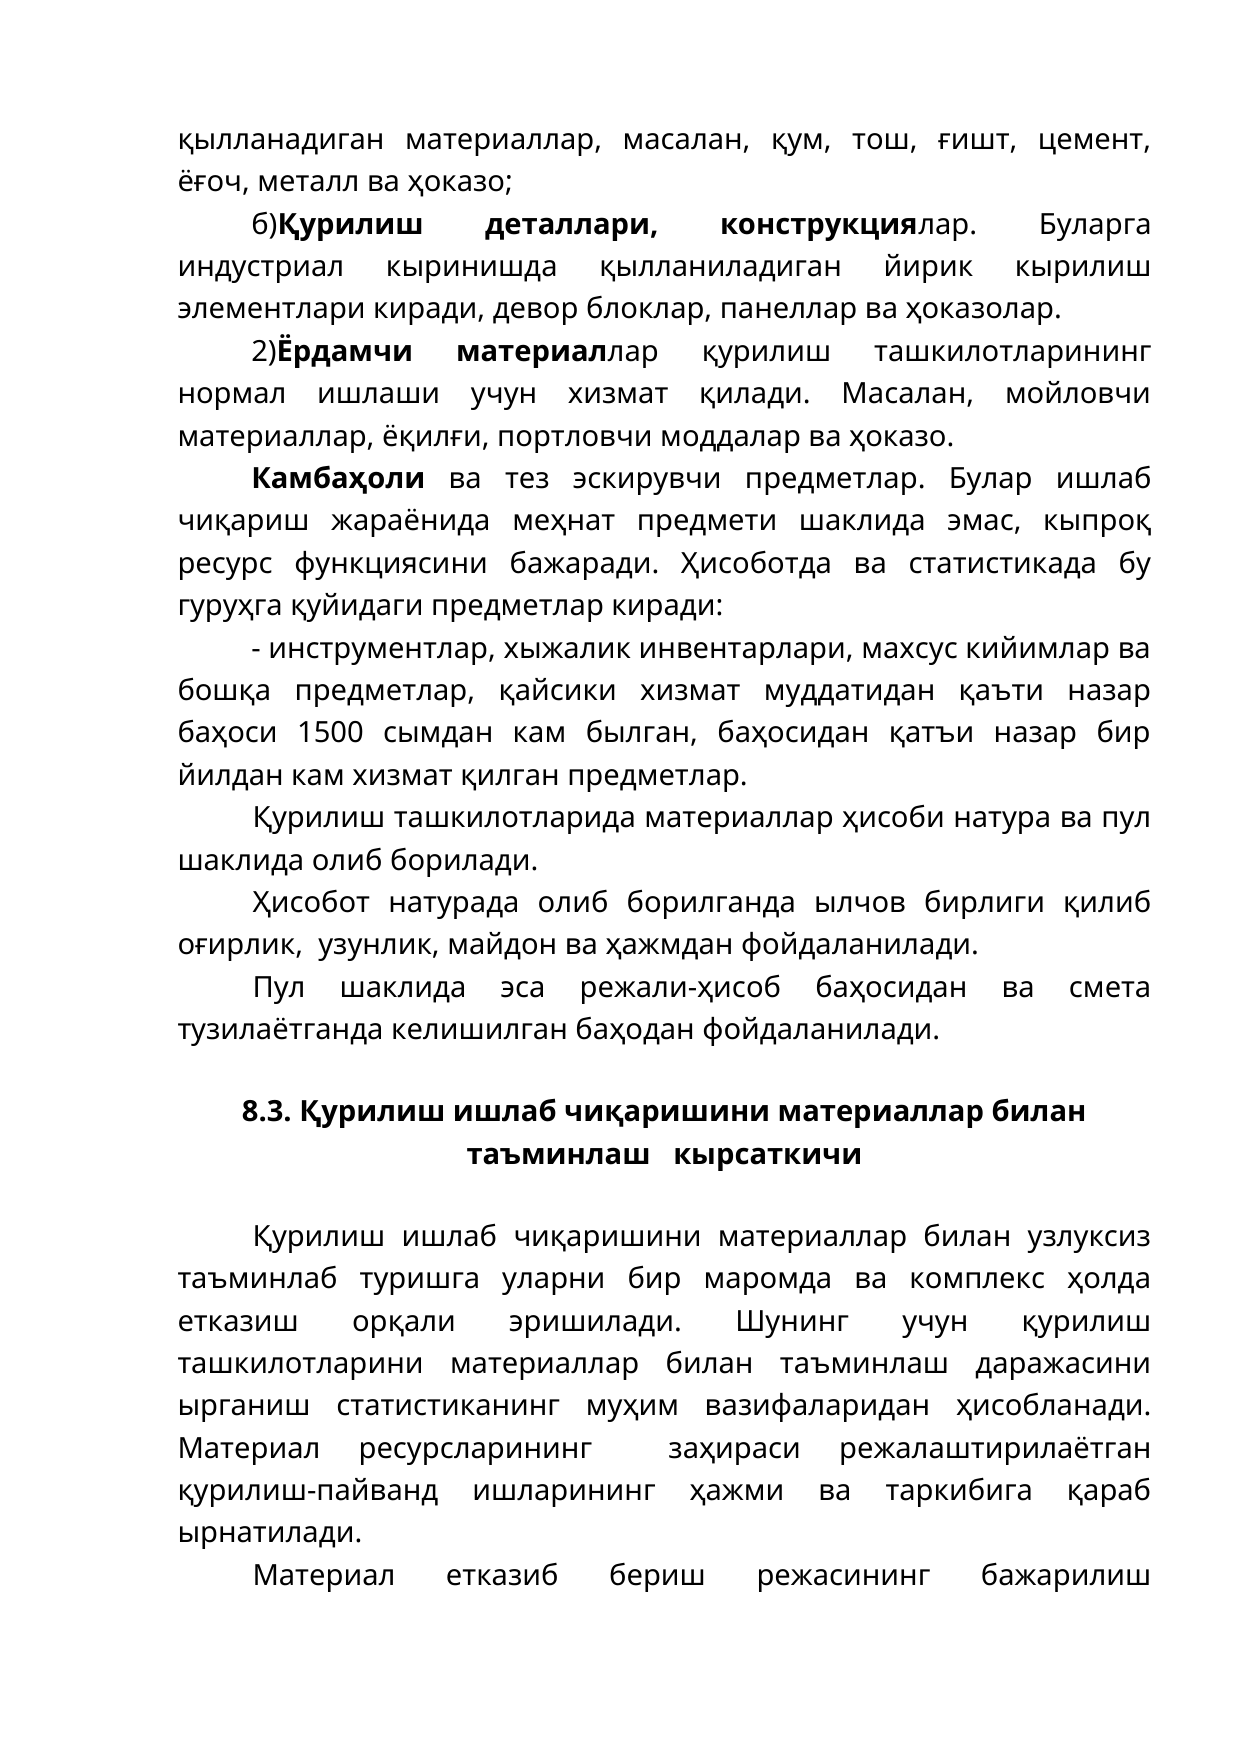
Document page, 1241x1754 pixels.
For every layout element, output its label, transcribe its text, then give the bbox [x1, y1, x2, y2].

text - инструментлар, хыжалик инвентарлари, махсус кийимлар ва бошқа предметлар, қайсики хизмат муддатидан қаъти назар баҳоси 1500 сымдан кам былган, баҳосидан қатъи назар бир йилдан кам хизмат қилган предметлар. [177, 627, 1152, 796]
text б)Қурилиш деталлари, конструкциялар. Буларга индустриал кыринишда қылланиладиган йирик кырилиш элементлари киради, девор блоклар, панеллар ва ҳоказолар. [177, 203, 1152, 330]
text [177, 118, 1152, 203]
text Қурилиш ташкилотларида материаллар ҳисоби натура ва пул шаклида олиб борилади. [177, 796, 1152, 881]
text Ҳисобот натурада олиб борилганда ылчов бирлиги қилиб оғирлик, узунлик, майдон ва ҳажмдан фойдаланилади. [177, 881, 1152, 966]
text Қурилиш ишлаб чиқаришини материаллар билан узлуксиз таъминлаб туришга уларни бир маромда ва комплекс ҳолда етказиш орқали эришилади. Шунинг учун қурилиш ташкилотларини материаллар билан таъминлаш даражасини ырганиш статистиканинг муҳим вазифаларидан ҳисобланади. Материал ресурсларининг заҳираси режалаштирилаётган қурилиш-пайванд ишларининг ҳажми ва таркибига қараб ырнатилади. [177, 1215, 1152, 1554]
text Пул шаклида эса режали-ҳисоб баҳосидан ва смета тузилаётганда келишилган баҳодан фойдаланилади. [177, 966, 1152, 1051]
text 2)Ёрдамчи материаллар қурилиш ташкилотларининг нормал ишлаши учун хизмат қилади. Масалан, мойловчи материаллар, ёқилғи, портловчи моддалар ва ҳоказо. [177, 330, 1152, 457]
text 8.3. Қурилиш ишлаб чиқаришини материаллар билан таъминлаш кырсаткичи [177, 1091, 1152, 1175]
text Камбаҳоли ва тез эскирувчи предметлар. Булар ишлаб чиқариш жараёнида меҳнат предмети шаклида эмас, кыпроқ ресурс функциясини бажаради. Ҳисоботда ва статистикада бу гуруҳга қуйидаги предметлар киради: [177, 457, 1152, 627]
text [177, 1554, 1152, 1597]
